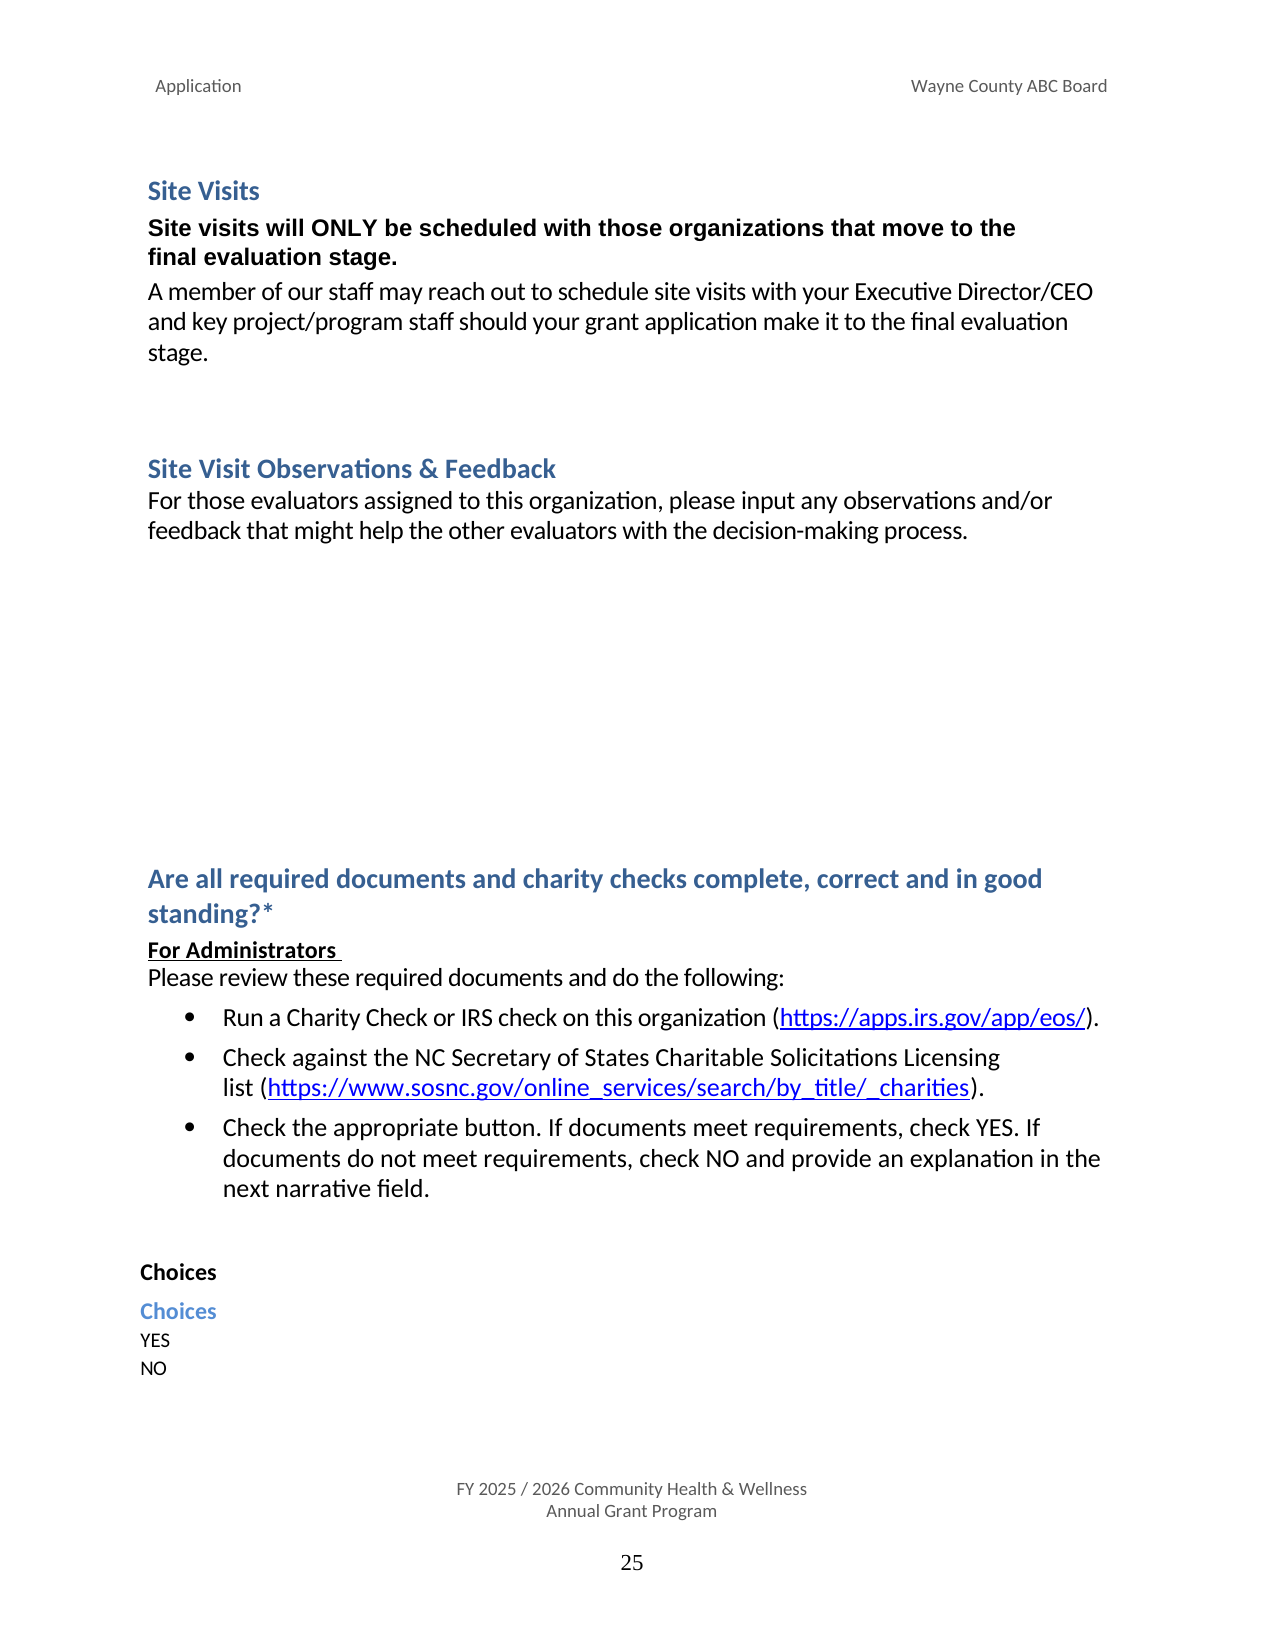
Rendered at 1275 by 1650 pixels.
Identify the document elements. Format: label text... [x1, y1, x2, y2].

text Choices [140, 1299, 1123, 1324]
text Site Visits [148, 176, 1123, 206]
text Are all required documents and charity checks complete, correct and in good standing?* [148, 860, 1056, 931]
text For those evaluators assigned to this organization, please input any observations and/or [148, 489, 1123, 514]
list Check against the NC Secretary of States Charitable Solicitations Licensing list (https://www.sosnc.gov/online_services/search/by_title/_charities). [185, 1042, 1011, 1103]
list Check the appropriate button. If documents meet requirements, check YES. If documents do not meet requirements, check NO and provide an explanation in the next narrative field. [185, 1112, 1116, 1204]
text Please review these required documents and do the following: [148, 966, 1123, 992]
text YES [140, 1329, 1123, 1352]
text NO [140, 1356, 1123, 1379]
list Run a Charity Check or IRS check on this organization (https://apps.irs.gov/app/eos/). [185, 1005, 1123, 1032]
text For Administrators [148, 936, 1123, 963]
text feedback that might help the other evaluators with the decision-making process. [148, 519, 1123, 545]
text Choices [140, 1261, 1123, 1286]
text Site visits will ONLY be scheduled with those organizations that move to the final evaluation stage. [148, 213, 1041, 271]
text Site Visit Observations & Feedback [148, 454, 1123, 484]
text A member of our staff may reach out to schedule site visits with your Executive Director/CEO and key project/program staff should your grant application make it to the final evaluation stage. [148, 276, 1116, 367]
